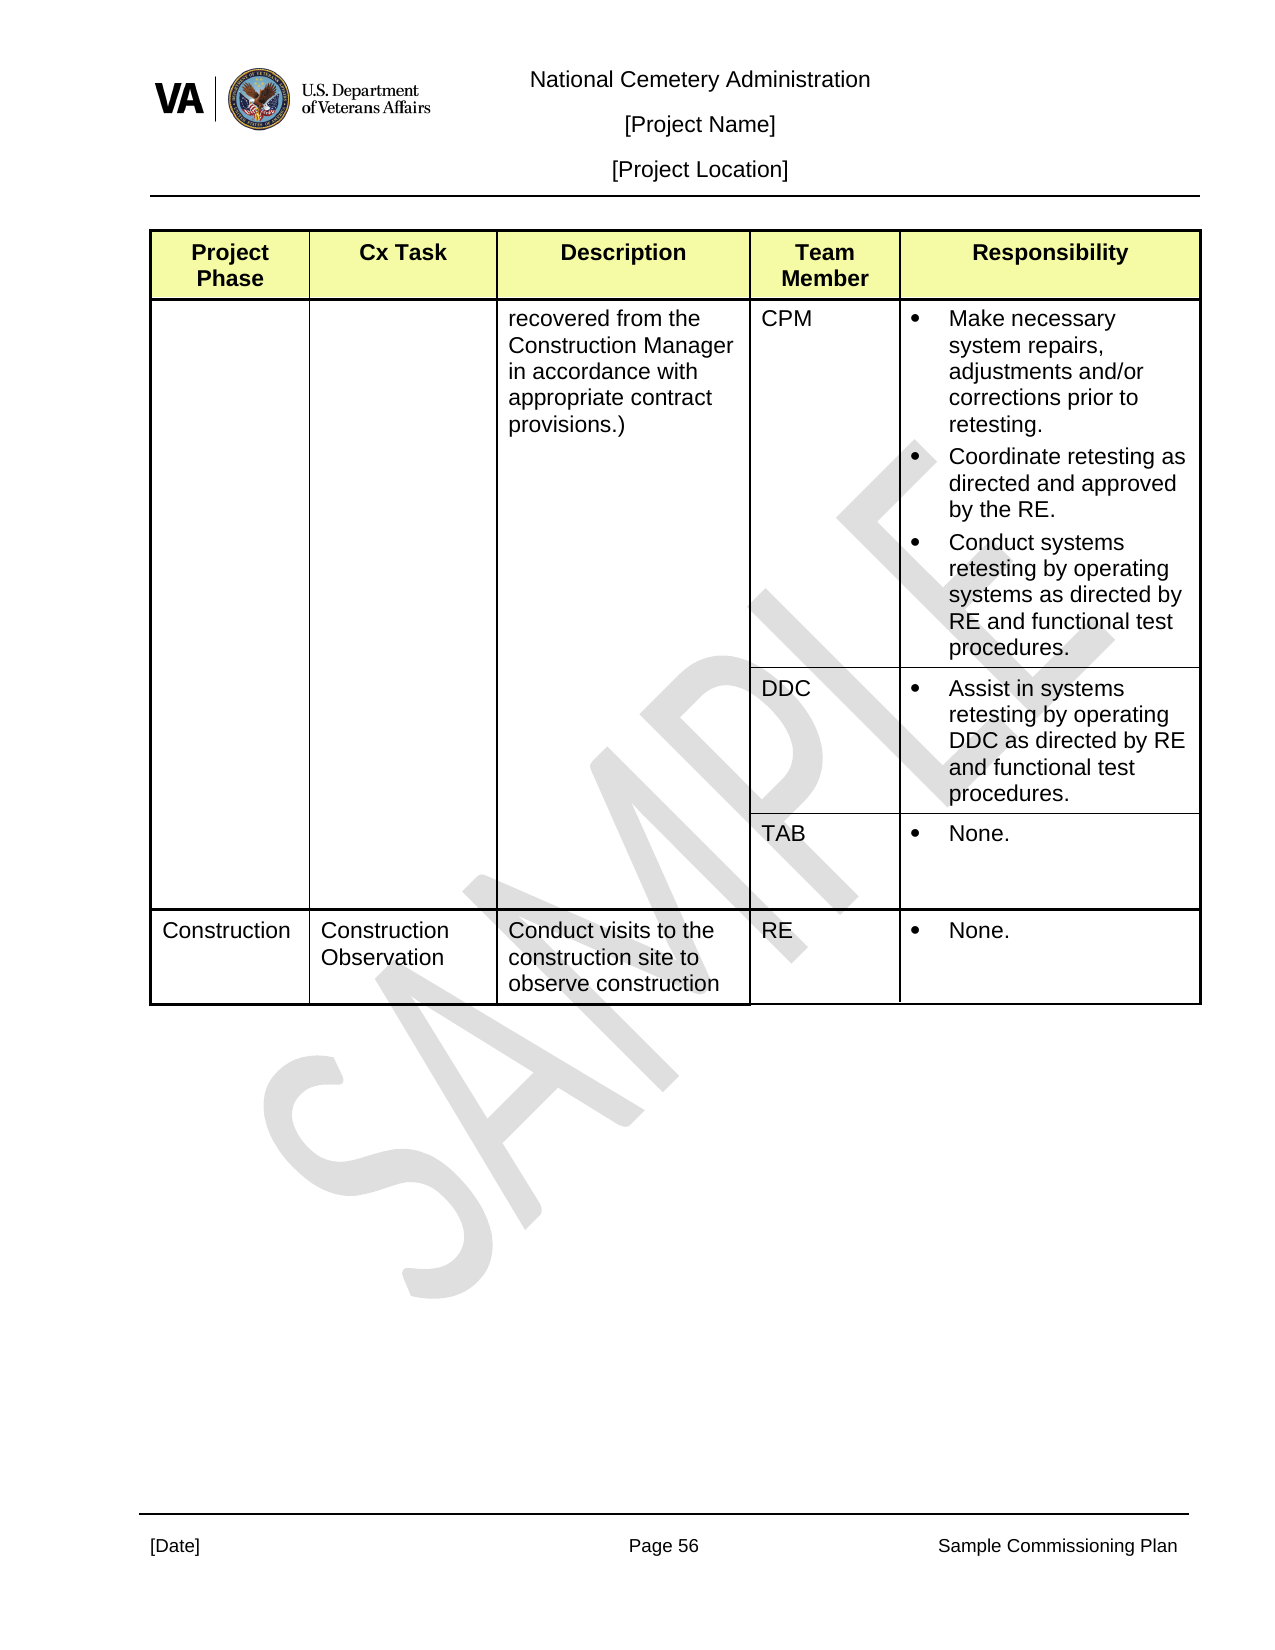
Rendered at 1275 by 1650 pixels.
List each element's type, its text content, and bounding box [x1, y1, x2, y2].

table_header Project Phase [152, 232, 309, 297]
table_header Description [498, 232, 749, 297]
table_cell DDC [751, 668, 899, 812]
table_cell None. [900, 911, 1199, 1003]
table_cell CPM [751, 301, 899, 667]
table_header Responsibility [901, 232, 1199, 297]
table_header Team Member [751, 232, 899, 297]
table_cell TAB [751, 814, 899, 908]
table_cell Make necessary system repairs, adjustments and/or corrections prior to retesting. Coordinate retesting as directed and approved by the RE. Conduct systems retesting by operating systems as directed by RE and functional test procedures. [901, 301, 1199, 667]
picture [138, 60, 448, 143]
table_cell Construction [152, 911, 309, 1003]
table_cell Assist in systems retesting by operating DDC as directed by RE and functional test procedures. [901, 668, 1199, 812]
table_cell RE [751, 911, 900, 1003]
table_cell None. [901, 814, 1199, 908]
table_header Cx Task [310, 232, 496, 297]
table_cell Construction Observation [310, 911, 496, 1003]
